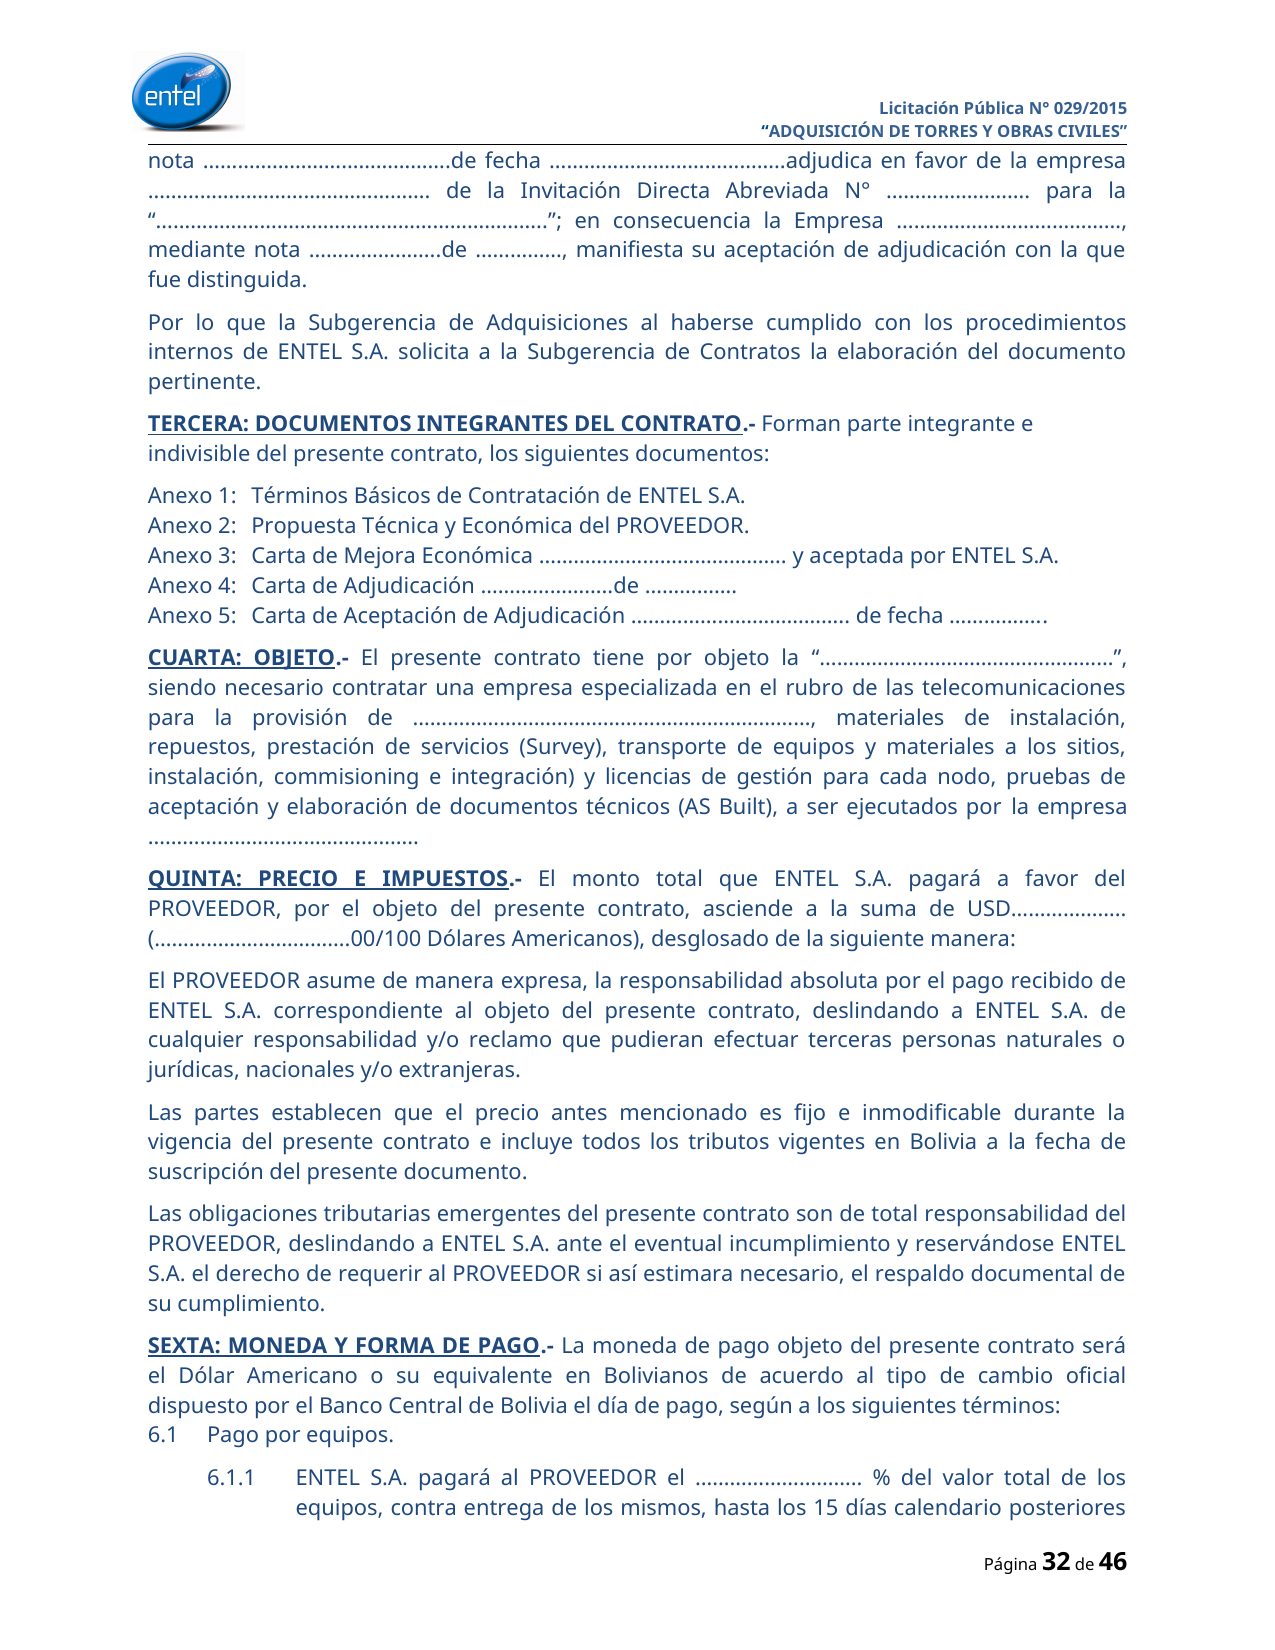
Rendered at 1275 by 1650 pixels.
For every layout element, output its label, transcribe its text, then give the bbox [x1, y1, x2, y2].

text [207, 1462, 1127, 1521]
text 6.1 Pago por equipos. [148, 1419, 1127, 1449]
text Las partes establecen que el precio antes mencionado es fijo e inmodificable durante la vigencia del presente contrato e incluye todos los tributos vigentes en Bolivia a la fecha de suscripción del presente documento. [148, 1097, 1127, 1186]
text Anexo 3: Carta de Mejora Económica ……………………………………. y aceptada por ENTEL S.A. [148, 540, 1127, 570]
text El PROVEEDOR asume de manera expresa, la responsabilidad absoluta por el pago recibido de ENTEL S.A. correspondiente al objeto del presente contrato, deslindando a ENTEL S.A. de cualquier responsabilidad y/o reclamo que pudieran efectuar terceras personas naturales o jurídicas, nacionales y/o extranjeras. [148, 965, 1127, 1084]
text CUARTA: OBJETO.- El presente contrato tiene por objeto la “……………………………………………”, siendo necesario contratar una empresa especializada en el rubro de las telecomunicaciones para la provisión de ……………………………………………………………, materiales de instalación, repuestos, prestación de servicios (Survey), transporte de equipos y materiales a los sitios, instalación, commisioning e integración) y licencias de gestión para cada nodo, pruebas de aceptación y elaboración de documentos técnicos (AS Built), a ser ejecutados por la empresa ……………………………………….. [148, 642, 1127, 851]
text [148, 145, 1127, 294]
text SEXTA: MONEDA Y FORMA DE PAGO.- La moneda de pago objeto del presente contrato será el Dólar Americano o su equivalente en Bolivianos de acuerdo al tipo de cambio oficial dispuesto por el Banco Central de Bolivia el día de pago, según a los siguientes términos: [148, 1330, 1127, 1419]
text Las obligaciones tributarias emergentes del presente contrato son de total responsabilidad del PROVEEDOR, deslindando a ENTEL S.A. ante el eventual incumplimiento y reservándose ENTEL S.A. el derecho de requerir al PROVEEDOR si así estimara necesario, el respaldo documental de su cumplimiento. [148, 1198, 1127, 1318]
text Anexo 2: Propuesta Técnica y Económica del PROVEEDOR. [148, 510, 1127, 540]
text Por lo que la Subgerencia de Adquisiciones al haberse cumplido con los procedimientos internos de ENTEL S.A. solicita a la Subgerencia de Contratos la elaboración del documento pertinente. [148, 307, 1127, 396]
picture [131, 51, 246, 132]
text QUINTA: PRECIO E IMPUESTOS.- El monto total que ENTEL S.A. pagará a favor del PROVEEDOR, por el objeto del presente contrato, asciende a la suma de USD……………….. (…………………………….00/100 Dólares Americanos), desglosado de la siguiente manera: [148, 863, 1127, 952]
text Anexo 4: Carta de Adjudicación …………………..de ……………. [148, 570, 1127, 600]
text TERCERA: DOCUMENTOS INTEGRANTES DEL CONTRATO.- Forman parte integrante e indivisible del presente contrato, los siguientes documentos: [148, 408, 1127, 468]
text Anexo 1: Términos Básicos de Contratación de ENTEL S.A. [148, 481, 1127, 510]
text Anexo 5: Carta de Aceptación de Adjudicación ……………………………….. de fecha …………….. [148, 600, 1127, 629]
